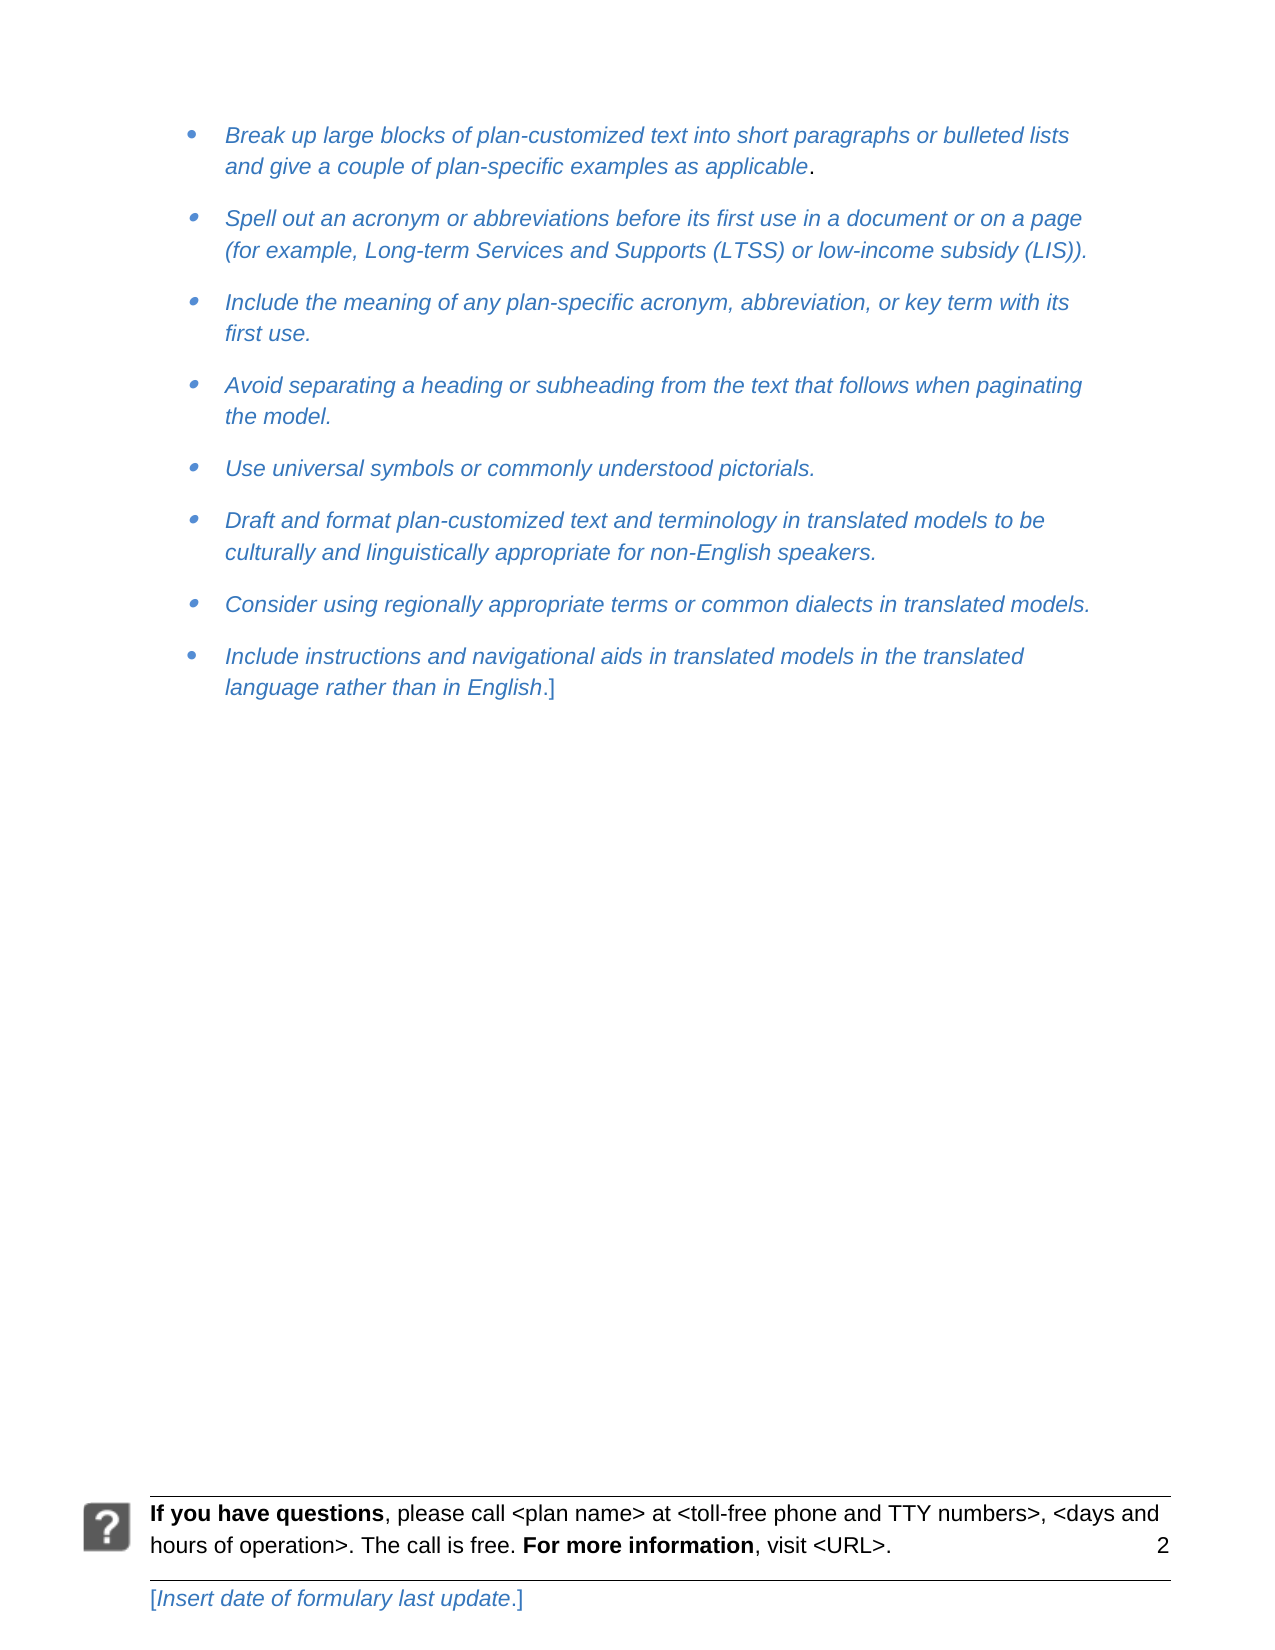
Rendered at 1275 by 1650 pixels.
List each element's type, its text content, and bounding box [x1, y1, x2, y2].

list Use universal symbols or commonly understood pictorials. [187, 452, 1096, 483]
list Consider using regionally appropriate terms or common dialects in translated models. [187, 587, 1096, 618]
list Avoid separating a heading or subheading from the text that follows when paginating the model. [187, 368, 1096, 431]
list Include the meaning of any plan-specific acronym, abbreviation, or key term with its first use. [187, 285, 1096, 348]
list Break up large blocks of plan-customized text into short paragraphs or bulleted lists and give a couple of plan-specific examples as applicable. [187, 118, 1096, 181]
list Include instructions and navigational aids in translated models in the translated language rather than in English.] [187, 639, 1096, 702]
list Spell out an acronym or abbreviations before its first use in a document or on a page (for example, Long-term Services and Supports (LTSS) or low-income subsidy (LIS)). [187, 202, 1096, 264]
picture [83, 1502, 132, 1553]
list Draft and format plan-customized text and terminology in translated models to be culturally and linguistically appropriate for non-English speakers. [187, 504, 1096, 566]
